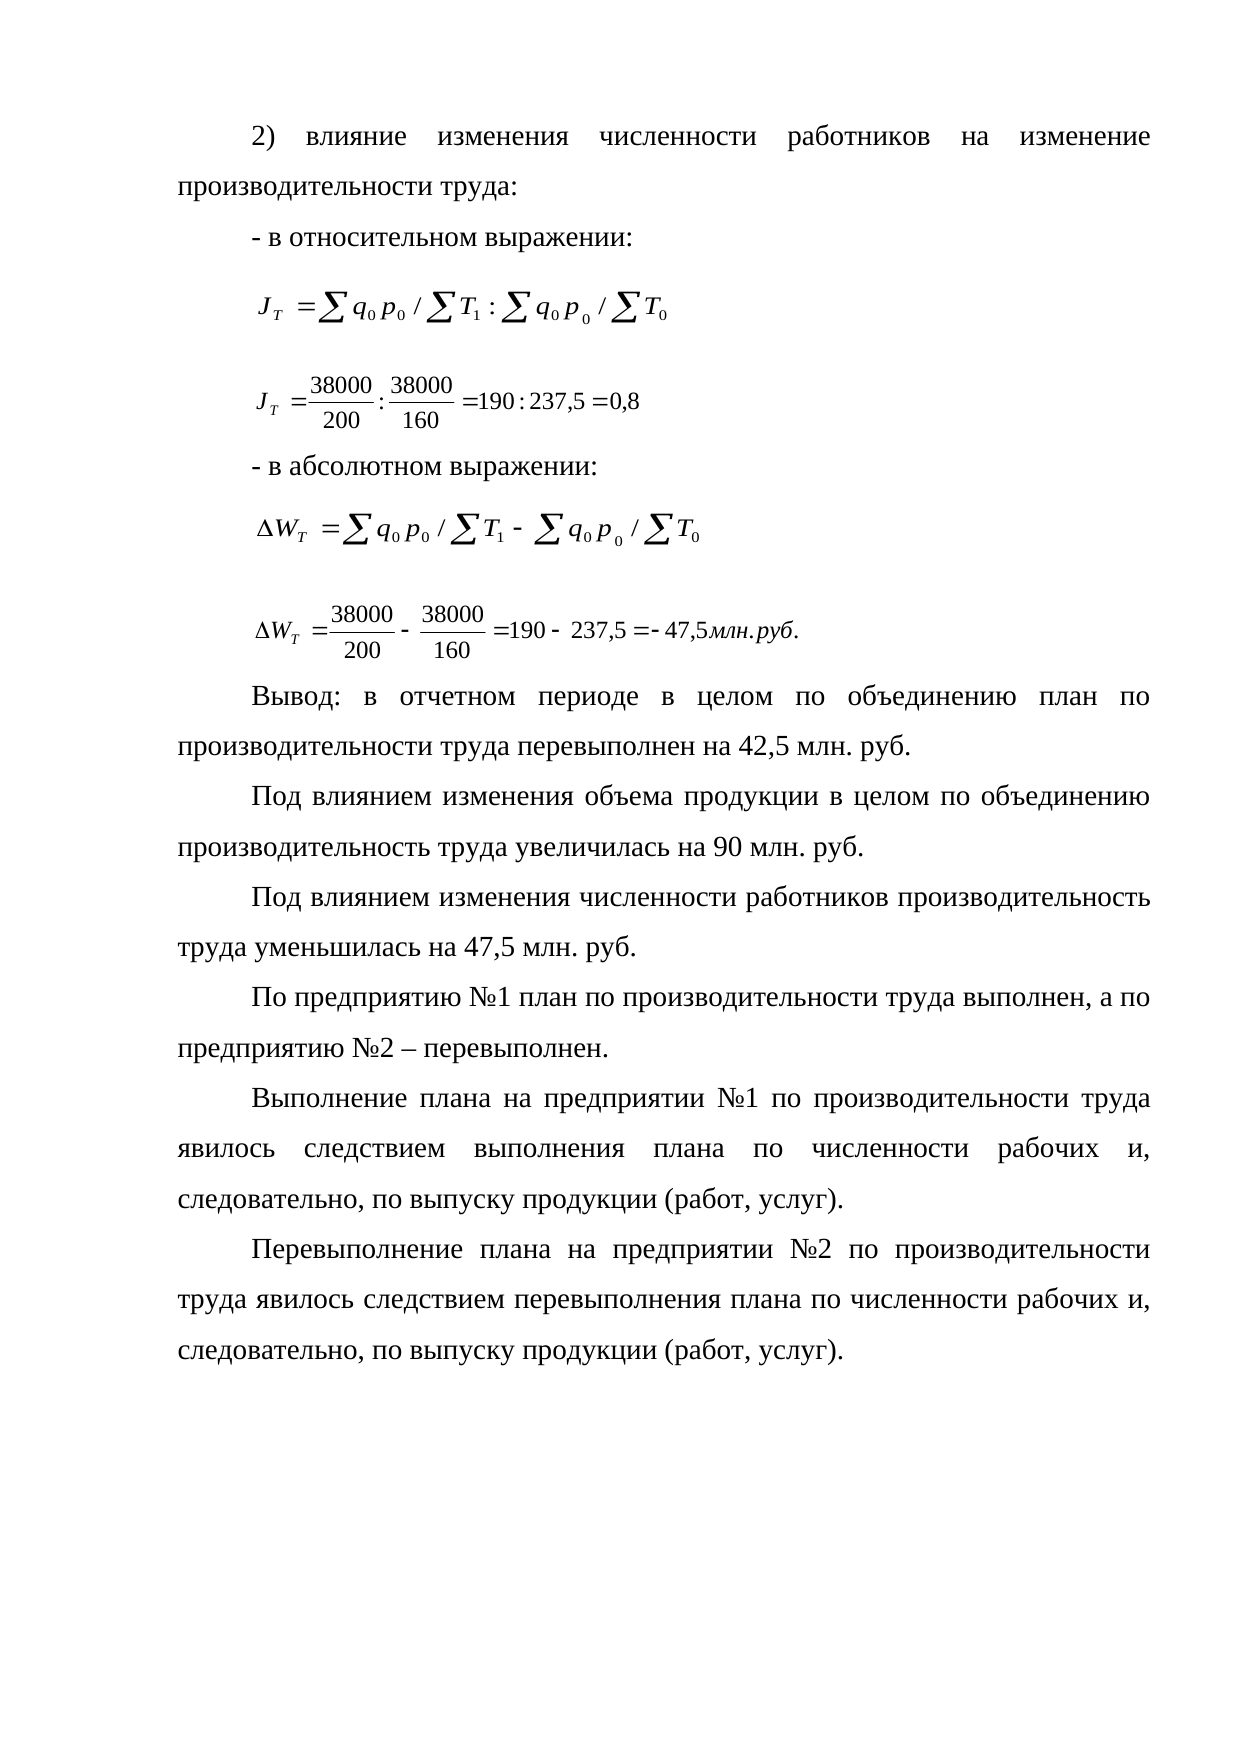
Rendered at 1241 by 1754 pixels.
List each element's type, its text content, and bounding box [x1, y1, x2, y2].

text Под влиянием изменения численности работников производительность труда уменьшилась на 47,5 млн. руб. [177, 879, 1152, 963]
text Перевыполнение плана на предприятии №2 по производительности труда явилось следствием перевыполнения плана по численности рабочих и, следовательно, по выпуску продукции (работ, услуг). [177, 1231, 1152, 1365]
text По предприятию №1 план по производительности труда выполнен, а по предприятию №2 – перевыполнен. [177, 979, 1152, 1063]
text - в относительном выражении: [177, 219, 1152, 252]
text Выполнение плана на предприятии №1 по производительности труда явилось следствием выполнения плана по численности рабочих и, следовательно, по выпуску продукции (работ, услуг). [177, 1080, 1152, 1214]
text Под влиянием изменения объема продукции в целом по объединению производительность труда увеличилась на 90 млн. руб. [177, 778, 1152, 862]
text Вывод: в отчетном периоде в целом по объединению план по производительности труда перевыполнен на 42,5 млн. руб. [177, 678, 1152, 762]
text - в абсолютном выражении: [177, 448, 1152, 482]
text 2) влияние изменения численности работников на изменение производительности труда: [177, 118, 1152, 202]
